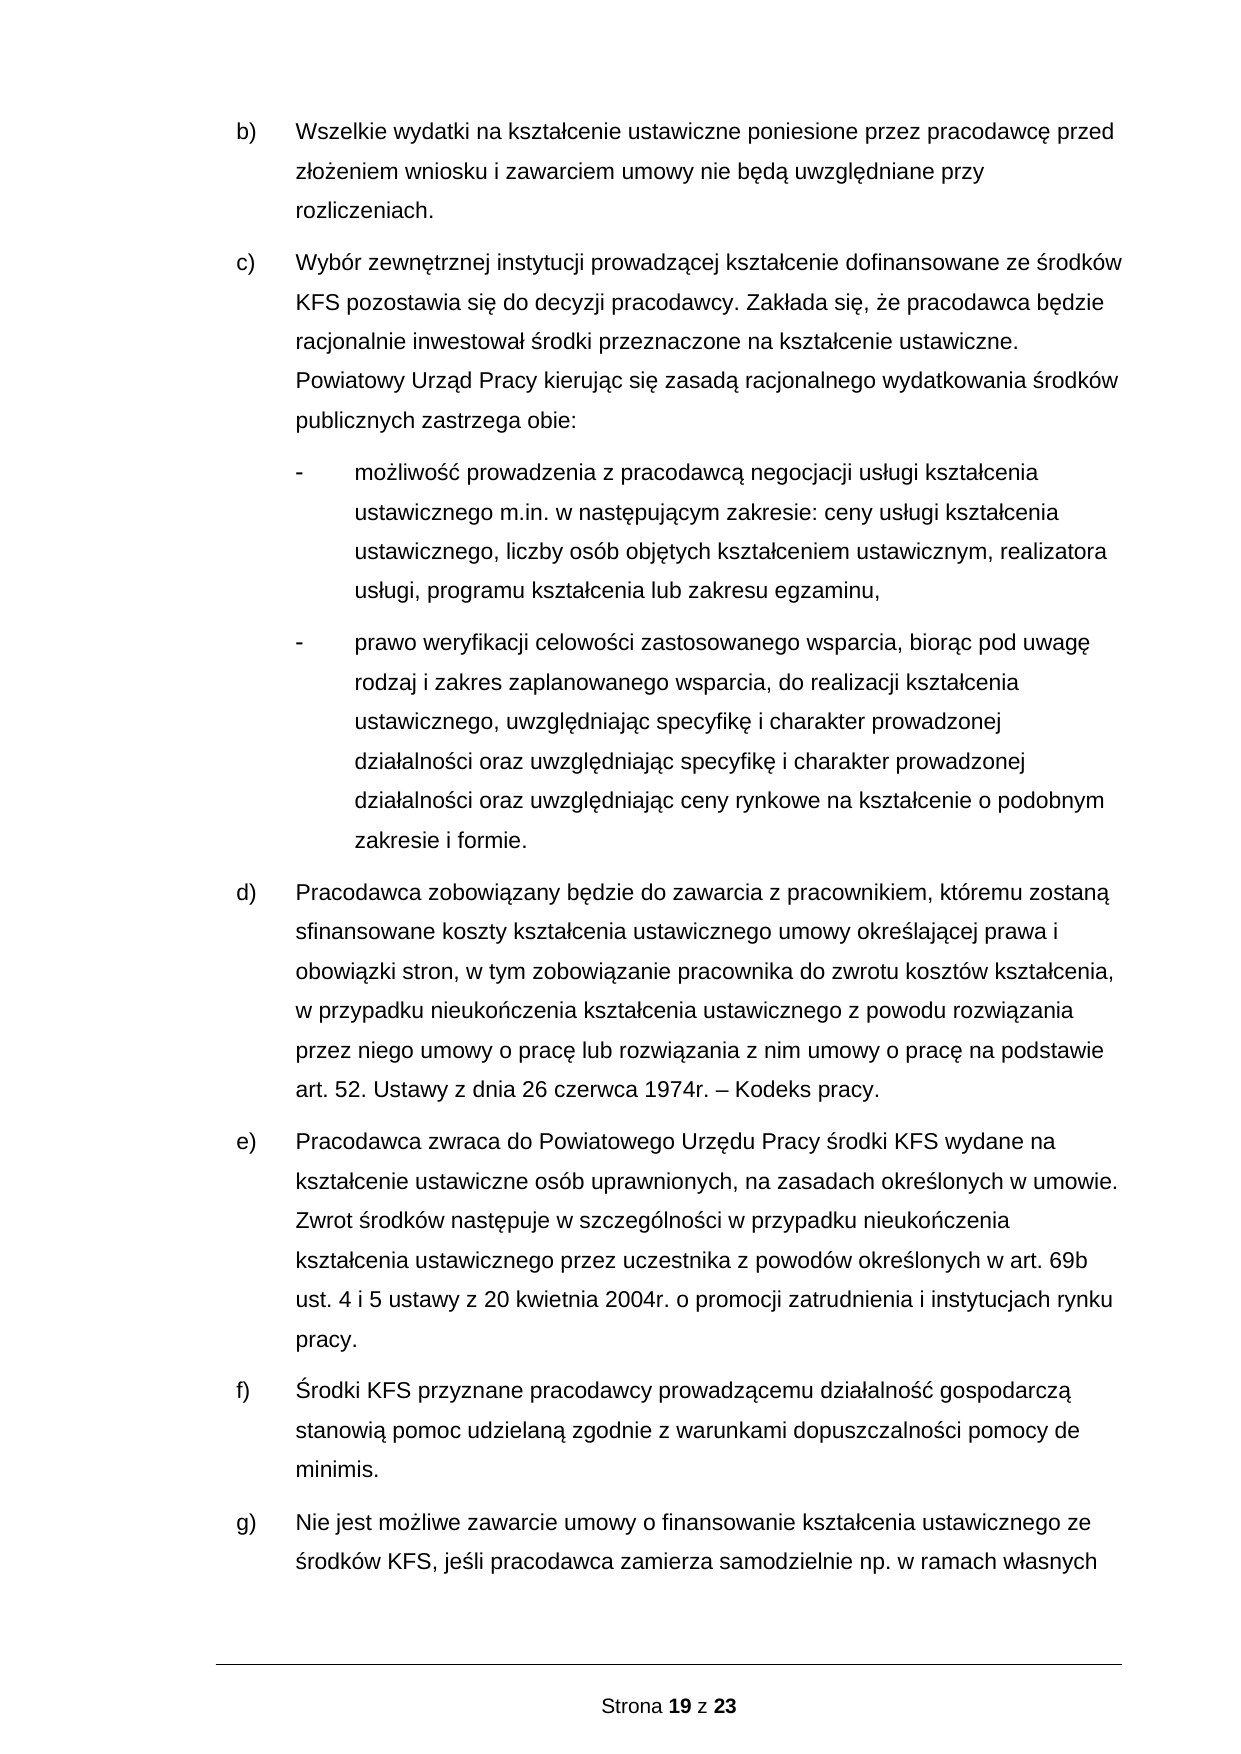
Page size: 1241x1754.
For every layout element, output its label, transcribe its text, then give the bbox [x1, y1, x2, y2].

list Środki KFS przyznane pracodawcy prowadzącemu działalność gospodarczą stanowią pomoc udzielaną zgodnie z warunkami dopuszczalności pomocy de minimis. [236, 1377, 1122, 1483]
list Pracodawca zwraca do Powiatowego Urzędu Pracy środki KFS wydane na kształcenie ustawiczne osób uprawnionych, na zasadach określonych w umowie. Zwrot środków następuje w szczególności w przypadku nieukończenia kształcenia ustawicznego przez uczestnika z powodów określonych w art. 69b ust. 4 i 5 ustawy z 20 kwietnia 2004r. o promocji zatrudnienia i instytucjach rynku pracy. [236, 1128, 1122, 1352]
list Wszelkie wydatki na kształcenie ustawiczne poniesione przez pracodawcę przed złożeniem wniosku i zawarciem umowy nie będą uwzględniane przy rozliczeniach. [236, 118, 1122, 223]
list możliwość prowadzenia z pracodawcą negocjacji usługi kształcenia ustawicznego m.in. w następującym zakresie: ceny usługi kształcenia ustawicznego, liczby osób objętych kształceniem ustawicznym, realizatora usługi, programu kształcenia lub zakresu egzaminu, [295, 459, 1122, 604]
list Pracodawca zobowiązany będzie do zawarcia z pracownikiem, któremu zostaną sfinansowane koszty kształcenia ustawicznego umowy określającej prawa i obowiązki stron, w tym zobowiązanie pracownika do zwrotu kosztów kształcenia, w przypadku nieukończenia kształcenia ustawicznego z powodu rozwiązania przez niego umowy o pracę lub rozwiązania z nim umowy o pracę na podstawie art. 52. Ustawy z dnia 26 czerwca 1974r. – Kodeks pracy. [236, 879, 1122, 1102]
list Wybór zewnętrznej instytucji prowadzącej kształcenie dofinansowane ze środków KFS pozostawia się do decyzji pracodawcy. Zakłada się, że pracodawca będzie racjonalnie inwestował środki przeznaczone na kształcenie ustawiczne. Powiatowy Urząd Pracy kierując się zasadą racjonalnego wydatkowania środków publicznych zastrzega obie: [236, 249, 1122, 433]
list prawo weryfikacji celowości zastosowanego wsparcia, biorąc pod uwagę rodzaj i zakres zaplanowanego wsparcia, do realizacji kształcenia ustawicznego, uwzględniając specyfikę i charakter prowadzonej działalności oraz uwzględniając specyfikę i charakter prowadzonej działalności oraz uwzględniając ceny rynkowe na kształcenie o podobnym zakresie i formie. [295, 629, 1122, 853]
